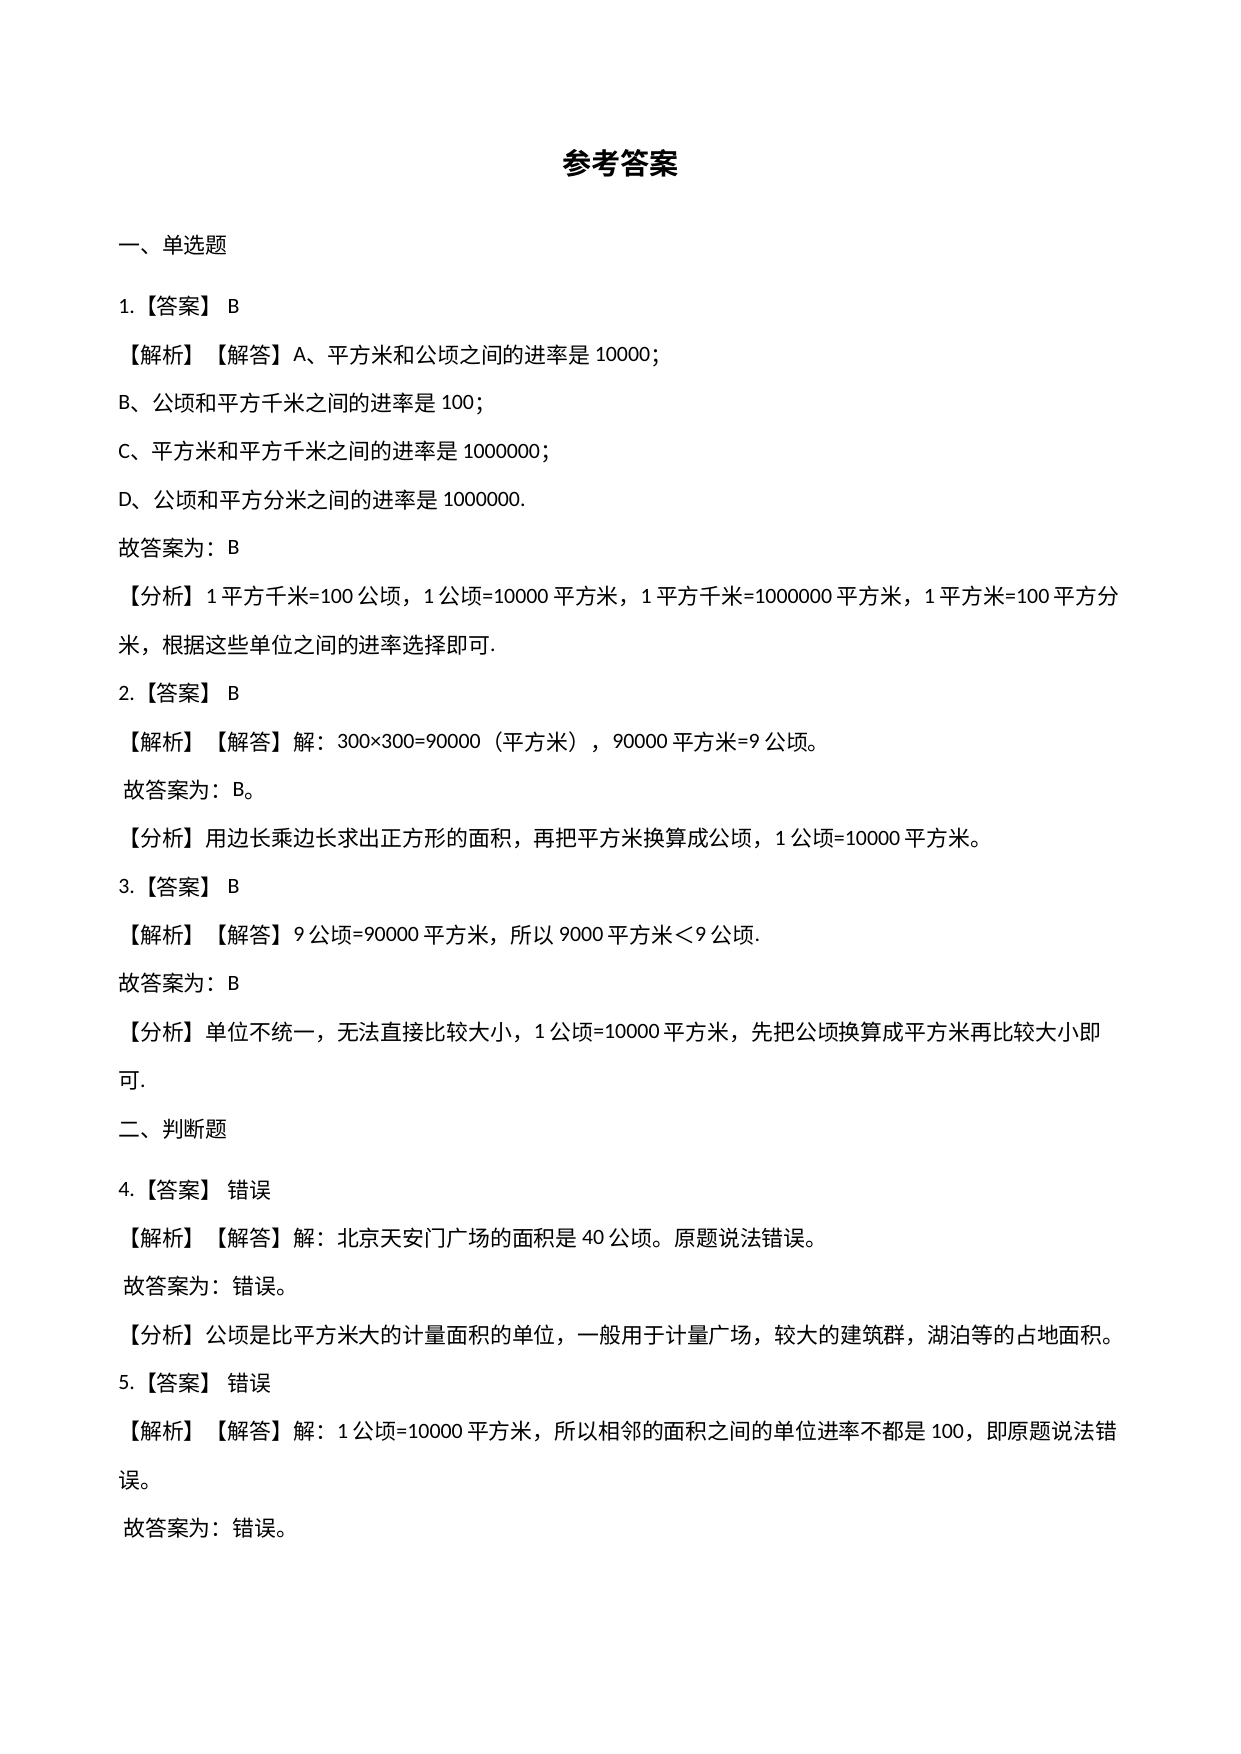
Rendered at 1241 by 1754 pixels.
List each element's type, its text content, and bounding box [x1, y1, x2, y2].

text 5.【答案】 错误 [118, 1366, 1122, 1398]
text 2.【答案】 B [118, 676, 1122, 708]
text 【分析】公顷是比平方米大的计量面积的单位，一般用于计量广场，较大的建筑群，湖泊等的占地面积。 [118, 1317, 1122, 1350]
text 故答案为：错误。 [118, 1511, 1122, 1543]
text 【分析】单位不统一，无法直接比较大小，1公顷=10000平方米，先把公顷换算成平方米再比较大小即可. [118, 1014, 1122, 1096]
text 【解析】【解答】9公顷=90000平方米，所以9000平方米＜9公顷. [118, 918, 1122, 950]
text 故答案为：错误。 [118, 1269, 1122, 1301]
text C、平方米和平方千米之间的进率是1000000； [118, 434, 1122, 466]
text 【解析】【解答】A、平方米和公顷之间的进率是10000； [118, 337, 1122, 370]
text 一、单选题 [118, 228, 1122, 261]
text 【分析】用边长乘边长求出正方形的面积，再把平方米换算成公顷，1公顷=10000平方米。 [118, 821, 1122, 853]
text 3.【答案】 B [118, 869, 1122, 902]
text 故答案为：B。 [118, 773, 1122, 805]
text B、公顷和平方千米之间的进率是100； [118, 386, 1122, 418]
text 1.【答案】 B [118, 289, 1122, 321]
text D、公顷和平方分米之间的进率是1000000. [118, 482, 1122, 515]
text 【解析】【解答】解：300×300=90000（平方米），90000平方米=9公顷。 [118, 724, 1122, 757]
text 4.【答案】 错误 [118, 1172, 1122, 1205]
text 【分析】1平方千米=100公顷，1公顷=10000平方米，1平方千米=1000000平方米，1平方米=100平方分米，根据这些单位之间的进率选择即可. [118, 579, 1122, 660]
text 二、判断题 [118, 1111, 1122, 1144]
text 故答案为：B [118, 531, 1122, 563]
text 参考答案 [118, 129, 1122, 194]
text 【解析】【解答】解：北京天安门广场的面积是40公顷。原题说法错误。 [118, 1221, 1122, 1253]
text 故答案为：B [118, 966, 1122, 998]
text 【解析】【解答】解：1公顷=10000平方米，所以相邻的面积之间的单位进率不都是100，即原题说法错误。 [118, 1414, 1122, 1495]
